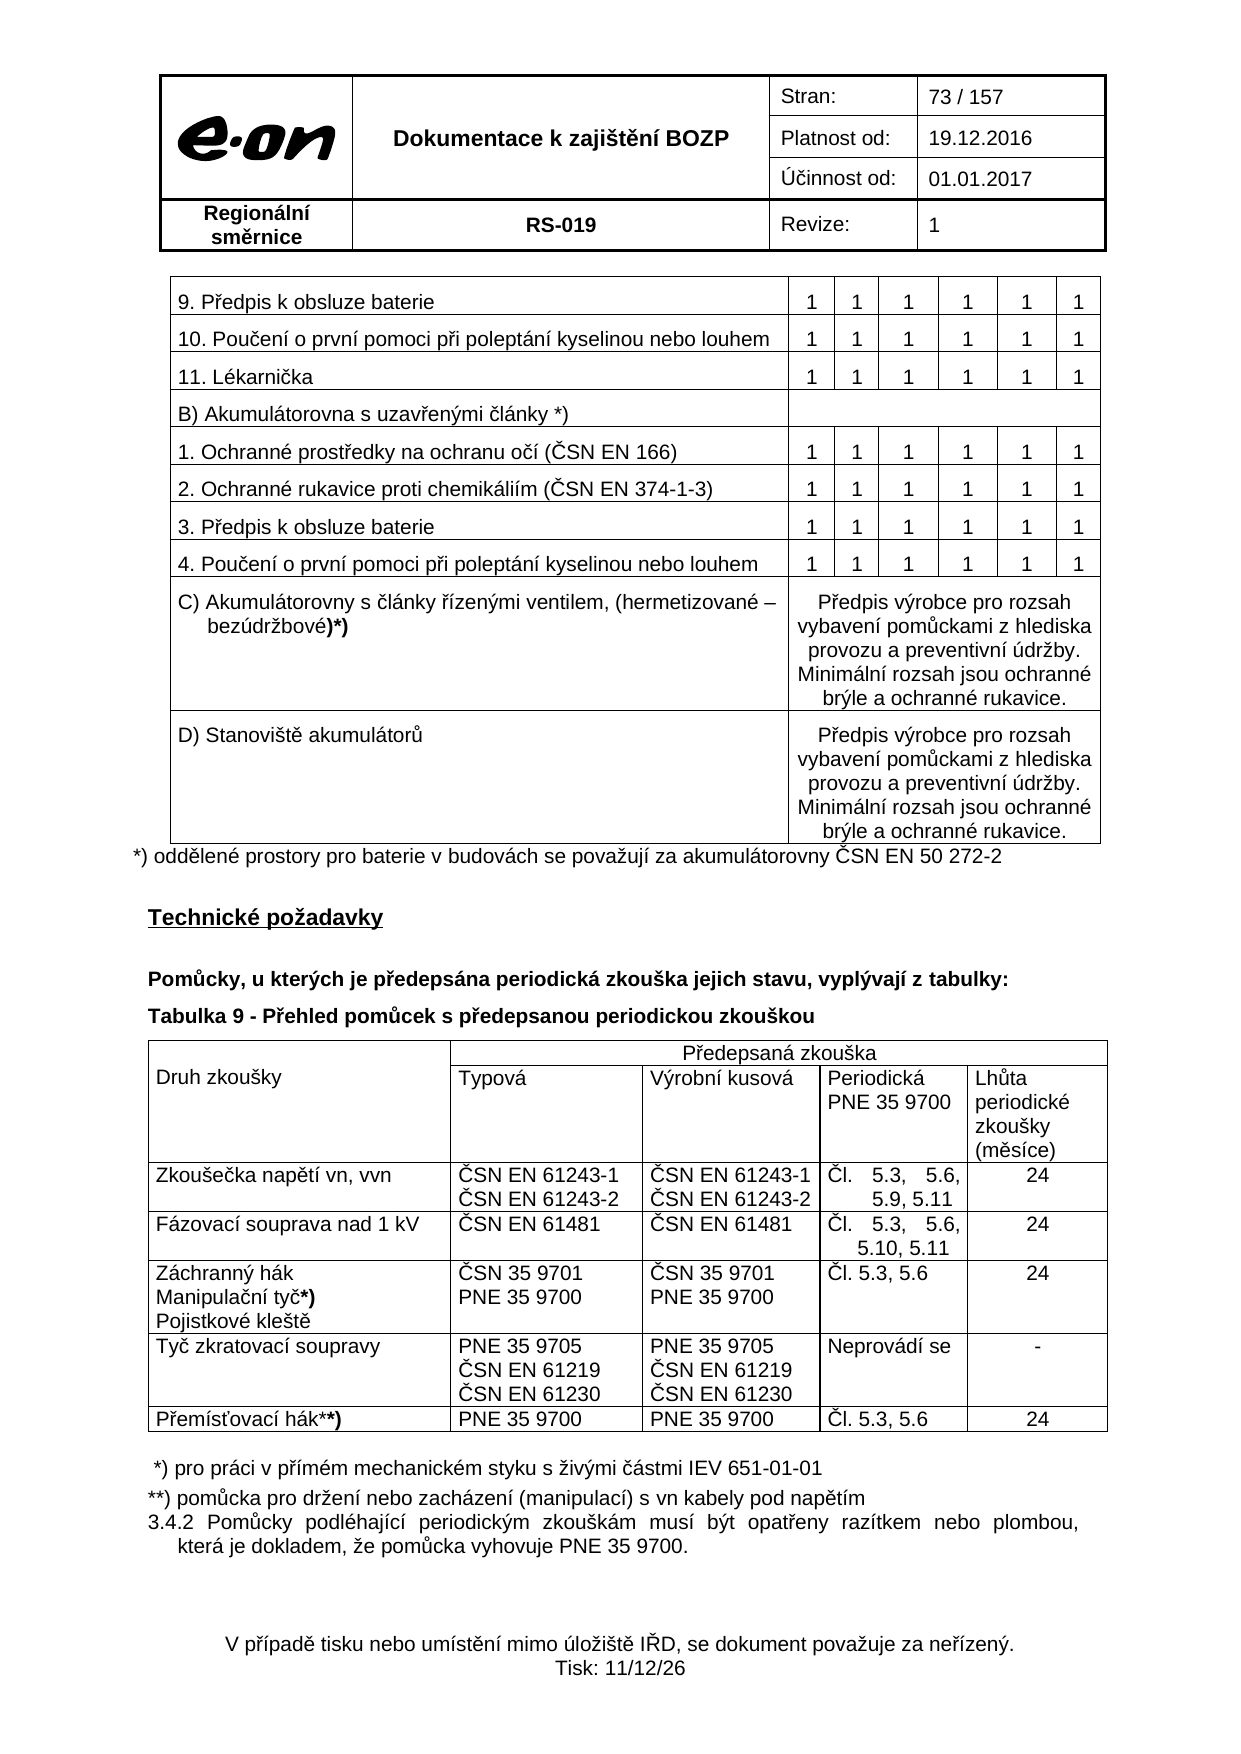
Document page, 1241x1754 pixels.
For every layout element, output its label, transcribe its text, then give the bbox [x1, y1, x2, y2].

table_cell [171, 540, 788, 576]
text *) pro práci v přímém mechanickém styku s živými částmi IEV 651-01-01 [148, 1456, 1092, 1479]
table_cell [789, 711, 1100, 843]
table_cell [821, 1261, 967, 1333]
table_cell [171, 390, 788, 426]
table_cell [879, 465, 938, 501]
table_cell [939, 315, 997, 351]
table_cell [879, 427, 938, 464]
text 3.4.2 Pomůcky podléhající periodickým zkouškám musí být opatřeny razítkem nebo plombou, která je dokladem, že pomůcka vyhovuje PNE 35 9700. [148, 1510, 1092, 1558]
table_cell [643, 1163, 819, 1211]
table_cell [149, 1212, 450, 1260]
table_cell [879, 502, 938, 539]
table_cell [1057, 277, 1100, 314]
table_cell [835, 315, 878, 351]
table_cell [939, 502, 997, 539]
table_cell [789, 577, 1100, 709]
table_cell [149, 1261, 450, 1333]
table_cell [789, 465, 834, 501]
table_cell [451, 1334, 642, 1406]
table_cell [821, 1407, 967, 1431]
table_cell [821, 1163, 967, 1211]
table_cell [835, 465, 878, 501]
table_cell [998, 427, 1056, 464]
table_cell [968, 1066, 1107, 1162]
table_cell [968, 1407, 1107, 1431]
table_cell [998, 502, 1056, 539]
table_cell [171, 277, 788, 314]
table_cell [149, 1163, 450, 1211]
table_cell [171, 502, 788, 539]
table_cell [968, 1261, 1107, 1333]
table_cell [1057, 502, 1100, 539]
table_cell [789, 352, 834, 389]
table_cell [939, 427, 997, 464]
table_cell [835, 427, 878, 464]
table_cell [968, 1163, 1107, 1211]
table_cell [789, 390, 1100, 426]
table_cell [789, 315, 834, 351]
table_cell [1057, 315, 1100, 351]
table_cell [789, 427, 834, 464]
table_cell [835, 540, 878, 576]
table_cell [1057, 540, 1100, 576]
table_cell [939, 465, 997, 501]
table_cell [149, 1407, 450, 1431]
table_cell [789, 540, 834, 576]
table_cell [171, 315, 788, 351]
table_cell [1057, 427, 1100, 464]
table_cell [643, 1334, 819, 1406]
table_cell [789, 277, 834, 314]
title Technické požadavky [148, 904, 1092, 931]
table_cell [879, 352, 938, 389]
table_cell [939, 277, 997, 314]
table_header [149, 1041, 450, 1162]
text *) oddělené prostory pro baterie v budovách se považují za akumulátorovny ČSN EN 50 272-2 [133, 844, 1092, 868]
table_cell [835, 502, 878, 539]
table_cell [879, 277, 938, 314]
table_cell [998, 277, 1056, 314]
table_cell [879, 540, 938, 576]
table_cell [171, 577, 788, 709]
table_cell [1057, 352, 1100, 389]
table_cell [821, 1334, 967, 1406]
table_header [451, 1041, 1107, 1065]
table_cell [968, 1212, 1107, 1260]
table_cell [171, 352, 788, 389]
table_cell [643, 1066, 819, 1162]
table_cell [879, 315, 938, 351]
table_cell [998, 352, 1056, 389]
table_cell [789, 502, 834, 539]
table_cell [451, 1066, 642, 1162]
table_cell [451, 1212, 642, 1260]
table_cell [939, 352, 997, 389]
text **) pomůcka pro držení nebo zacházení (manipulací) s vn kabely pod napětím [148, 1486, 1092, 1510]
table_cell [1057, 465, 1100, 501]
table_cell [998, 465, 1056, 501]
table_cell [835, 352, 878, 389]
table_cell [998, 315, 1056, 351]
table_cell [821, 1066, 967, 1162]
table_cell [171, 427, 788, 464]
text Pomůcky, u kterých je předepsána periodická zkouška jejich stavu, vyplývají z tabulky: [148, 967, 1092, 991]
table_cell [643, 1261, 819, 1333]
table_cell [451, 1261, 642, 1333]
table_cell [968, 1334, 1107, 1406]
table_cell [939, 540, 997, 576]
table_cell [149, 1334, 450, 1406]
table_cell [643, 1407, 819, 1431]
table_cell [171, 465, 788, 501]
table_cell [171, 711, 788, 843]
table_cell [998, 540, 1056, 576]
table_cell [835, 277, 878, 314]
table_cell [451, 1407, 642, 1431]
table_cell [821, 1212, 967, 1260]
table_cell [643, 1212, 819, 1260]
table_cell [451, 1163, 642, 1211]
